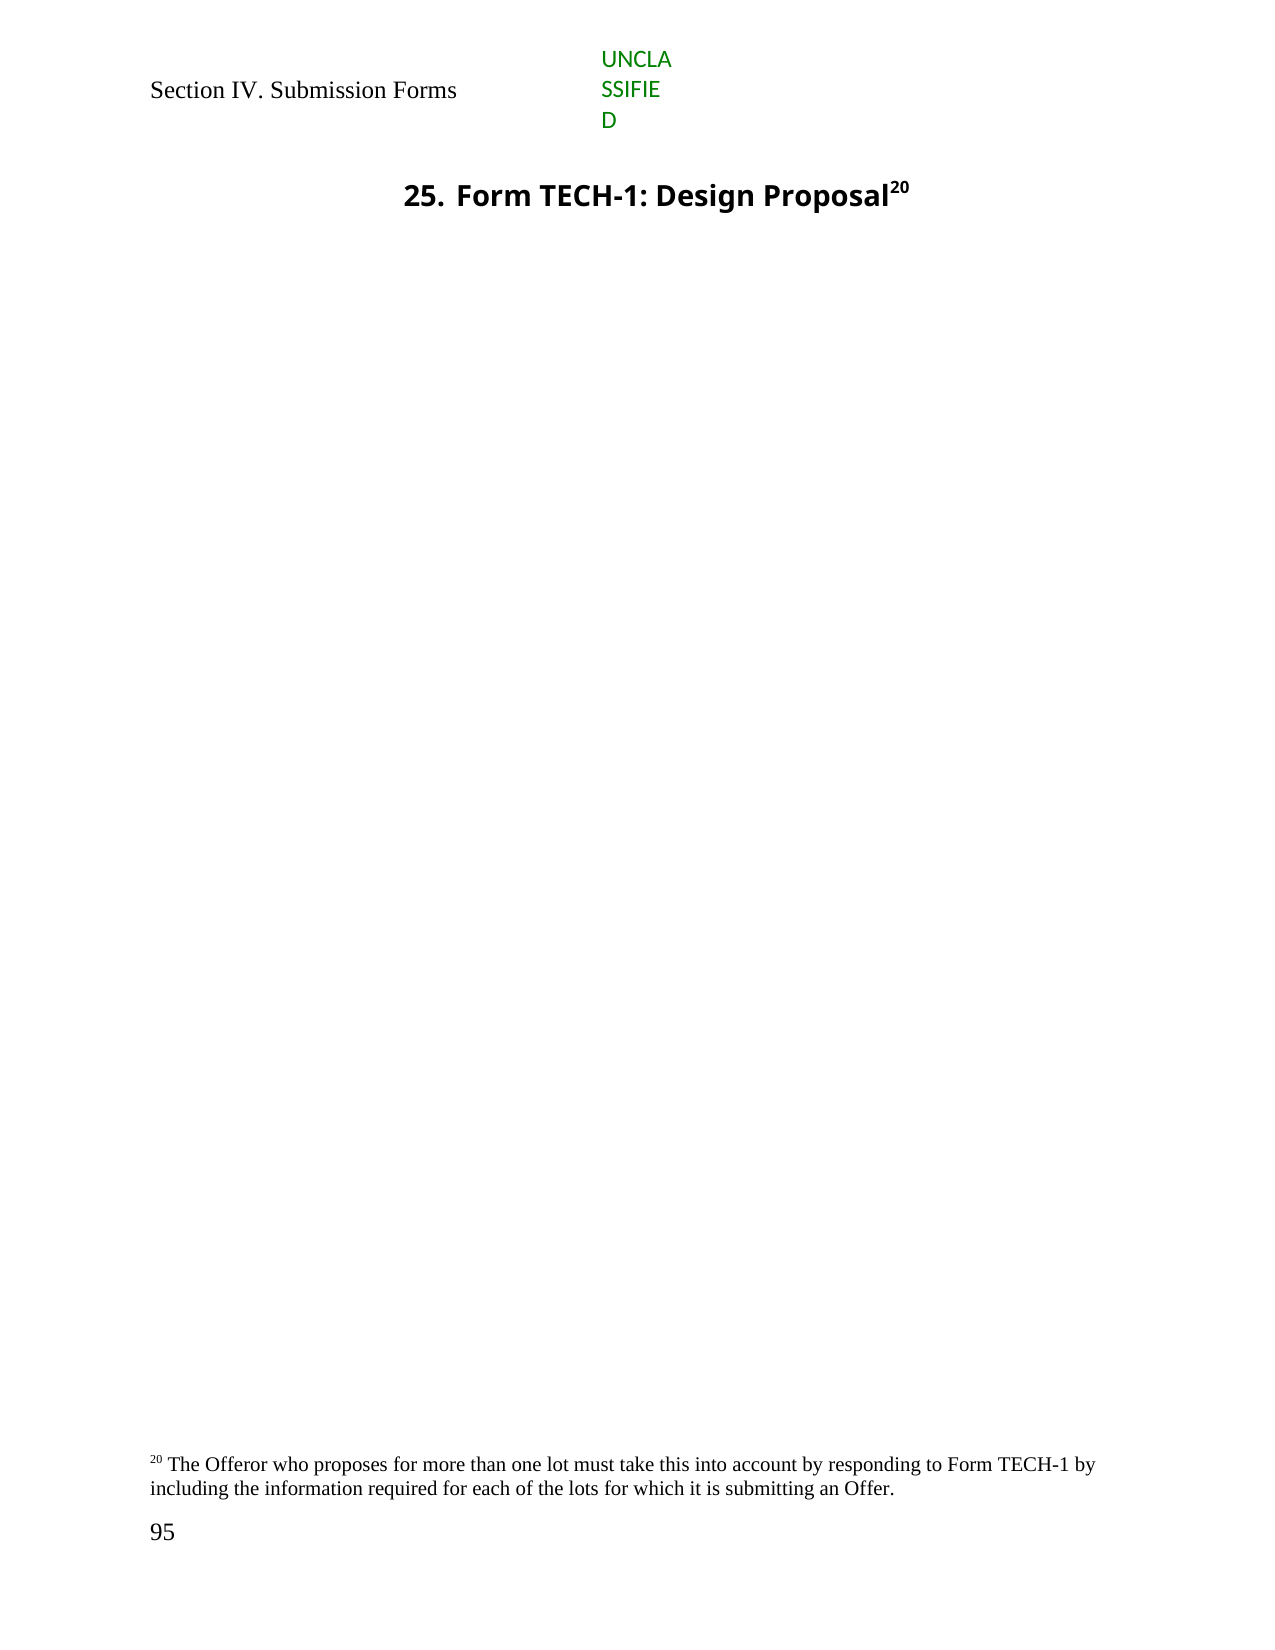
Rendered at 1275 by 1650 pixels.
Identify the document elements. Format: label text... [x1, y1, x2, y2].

subtitle Form TECH-1: Design Proposal [187, 175, 1125, 215]
